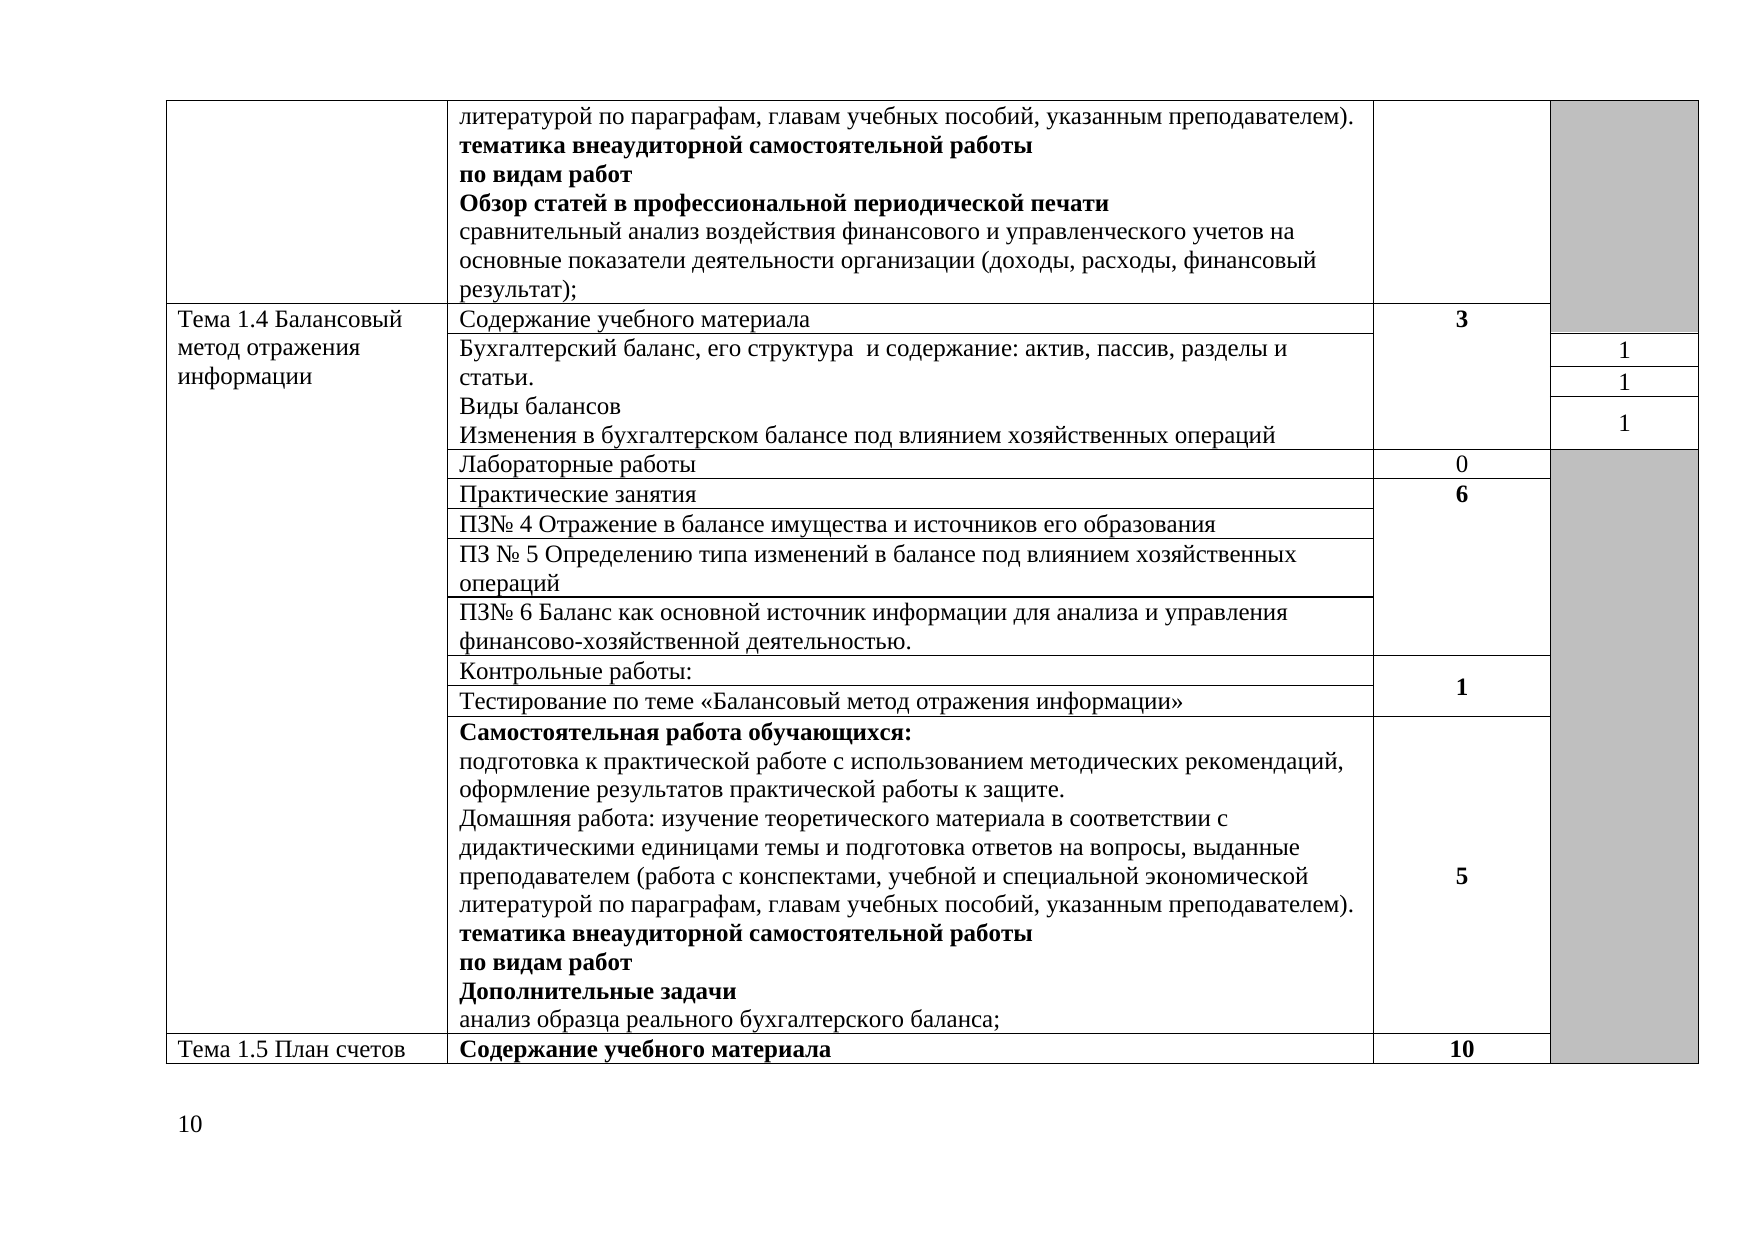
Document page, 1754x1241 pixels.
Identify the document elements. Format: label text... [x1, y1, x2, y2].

table_cell 0 [1374, 450, 1550, 478]
table_cell 1 [1374, 656, 1550, 716]
table_cell Тема 1.4 Балансовый метод отражения информации [167, 304, 447, 1033]
table_cell ПЗ № 5 Определению типа изменений в балансе под влиянием хозяйственных операций [448, 539, 1373, 596]
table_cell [167, 1034, 447, 1063]
table_cell 1 [1551, 367, 1698, 396]
table_cell Содержание учебного материала [448, 304, 1373, 332]
table_cell 5 [1374, 717, 1550, 1033]
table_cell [448, 101, 1373, 303]
table_cell Тестирование по теме «Балансовый метод отражения информации» [448, 686, 1373, 716]
table_cell [1551, 450, 1698, 1063]
table_cell Контрольные работы: [448, 656, 1373, 685]
table_cell ПЗ№ 4 Отражение в балансе имущества и источников его образования [448, 509, 1373, 538]
table_cell 1 [1551, 397, 1698, 448]
table_cell Бухгалтерский баланс, его структура и содержание: актив, пассив, разделы и статьи. Виды балансов Изменения в бухгалтерском балансе под влиянием хозяйственных операций [448, 334, 1373, 448]
table_cell 10 [1374, 1034, 1550, 1063]
table_cell ПЗ№ 6 Баланс как основной источник информации для анализа и управления финансово-хозяйственной деятельностью. [448, 598, 1373, 655]
table_cell Самостоятельная работа обучающихся: подготовка к практической работе с использованием методических рекомендаций, оформление результатов практической работы к защите. Домашняя работа: изучение теоретического материала в соответствии с дидактическими единицами темы и подготовка ответов на вопросы, выданные преподавателем (работа с конспектами, учебной и специальной экономической литературой по параграфам, главам учебных пособий, указанным преподавателем). тематика внеаудиторной самостоятельной работы по видам работ Дополнительные задачи анализ образца реального бухгалтерского баланса; [448, 717, 1373, 1033]
table_cell Содержание учебного материала [448, 1034, 1373, 1063]
table_cell 4 [1374, 101, 1550, 303]
table_cell 1 [1551, 334, 1698, 366]
table_cell 3 [1374, 304, 1550, 448]
table_cell Практические занятия [448, 479, 1373, 508]
table_cell 6 [1374, 479, 1550, 655]
table_cell Лабораторные работы [448, 450, 1373, 478]
